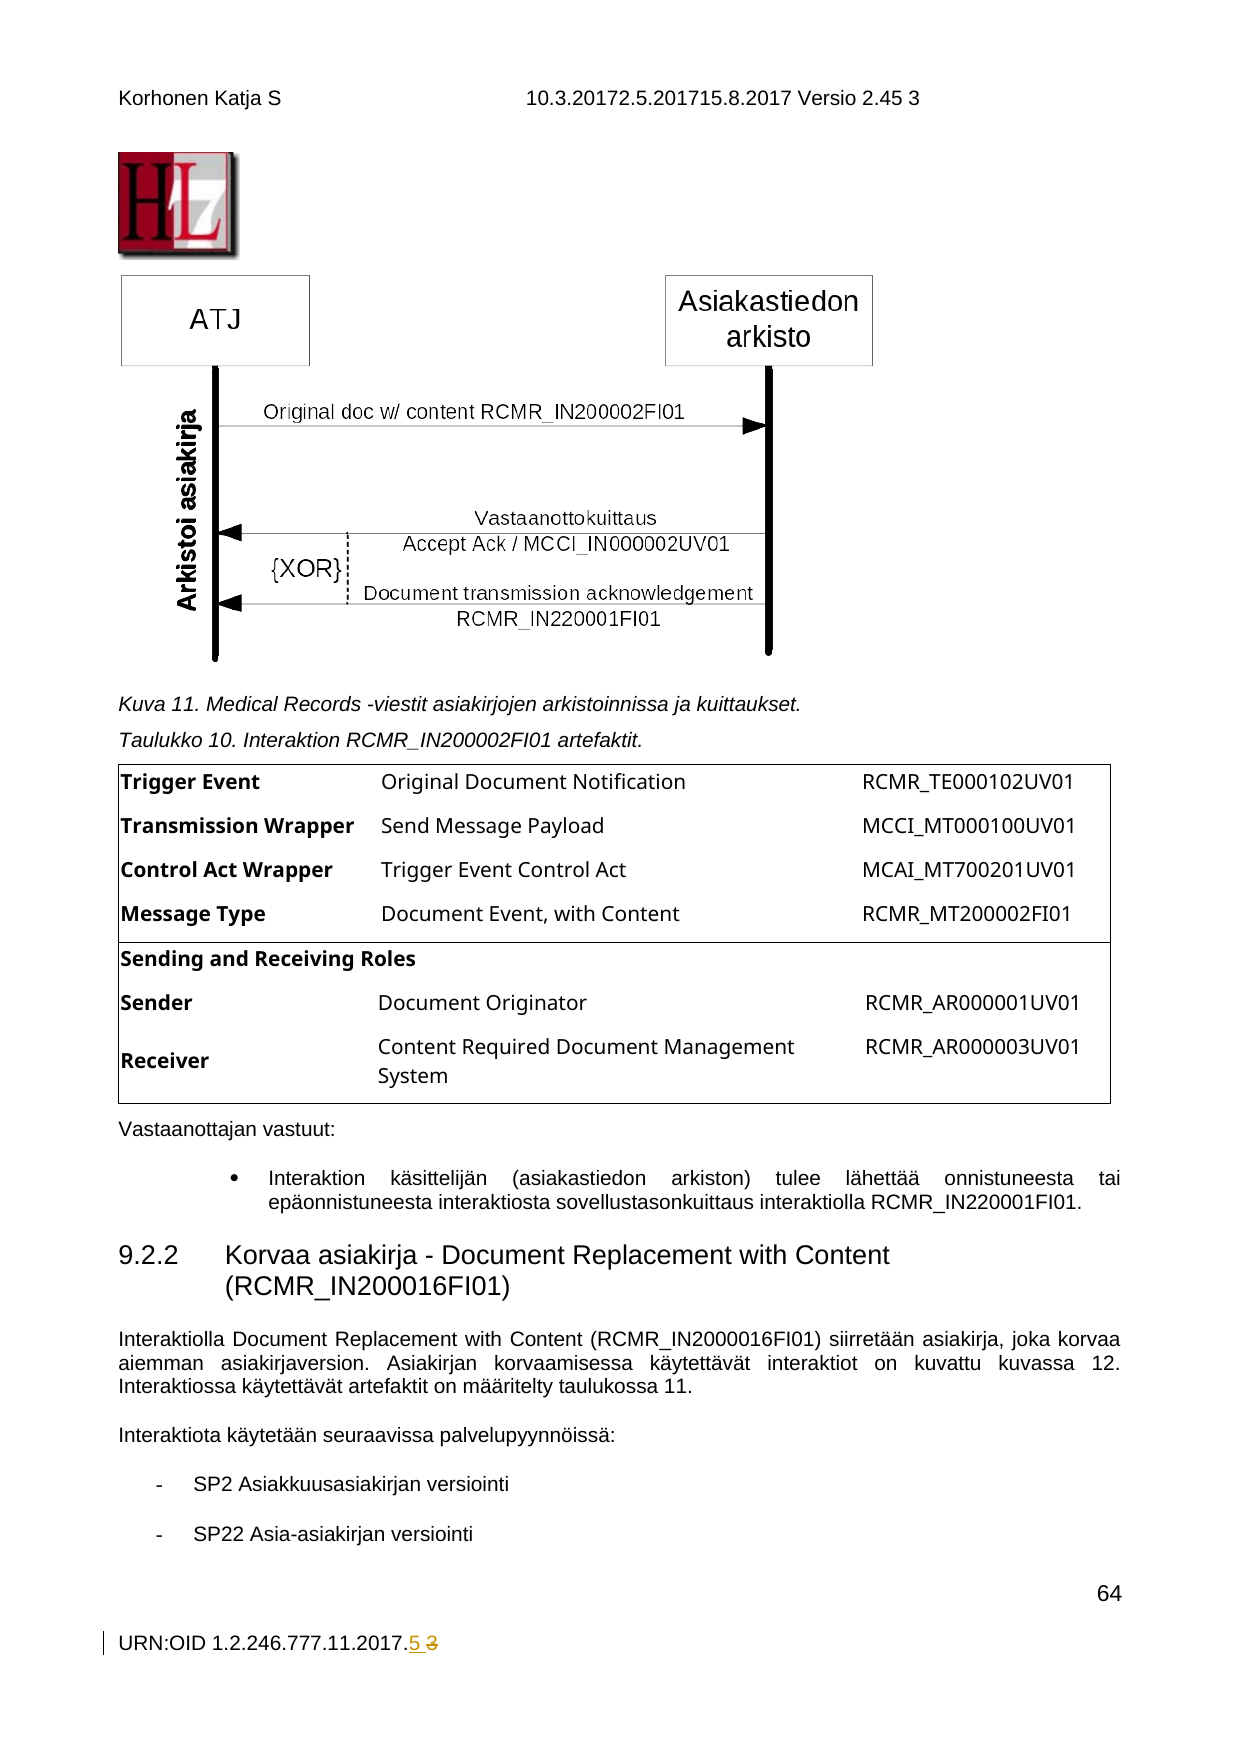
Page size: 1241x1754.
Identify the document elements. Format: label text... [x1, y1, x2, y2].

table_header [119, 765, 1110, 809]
subtitle Korvaa asiakirja - Document Replacement with Content (RCMR_IN200016FI01) [118, 1239, 1122, 1301]
text Interaktiolla Document Replacement with Content (RCMR_IN2000016FI01) siirretään asiakirja, joka korvaa aiemman asiakirjaversion. Asiakirjan korvaamisessa käytettävät interaktiot on kuvattu kuvassa 12. Interaktiossa käytettävät artefaktit on määritelty taulukossa 11. [118, 1326, 1122, 1398]
list SP22 Asia-asiakirjan versiointi [156, 1521, 1122, 1546]
text Vastaanottajan vastuut: [118, 1117, 1122, 1141]
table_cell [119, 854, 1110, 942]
list Interaktion käsittelijän (asiakastiedon arkiston) tulee lähettää onnistuneesta tai epäonnistuneesta interaktiosta sovellustasonkuittaus interaktiolla RCMR_IN220001FI01. [231, 1166, 1122, 1214]
picture [118, 152, 241, 260]
list SP2 Asiakkuusasiakirjan versiointi [156, 1472, 1122, 1496]
text Interaktiota käytetään seuraavissa palvelupyynnöissä: [118, 1423, 1122, 1447]
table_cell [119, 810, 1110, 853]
text Kuva 11. Medical Records -viestit asiakirjojen arkistoinnissa ja kuittaukset. [118, 691, 1122, 715]
text Taulukko 10. Interaktion RCMR_IN200002FI01 artefaktit. [118, 728, 1122, 752]
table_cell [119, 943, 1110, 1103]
